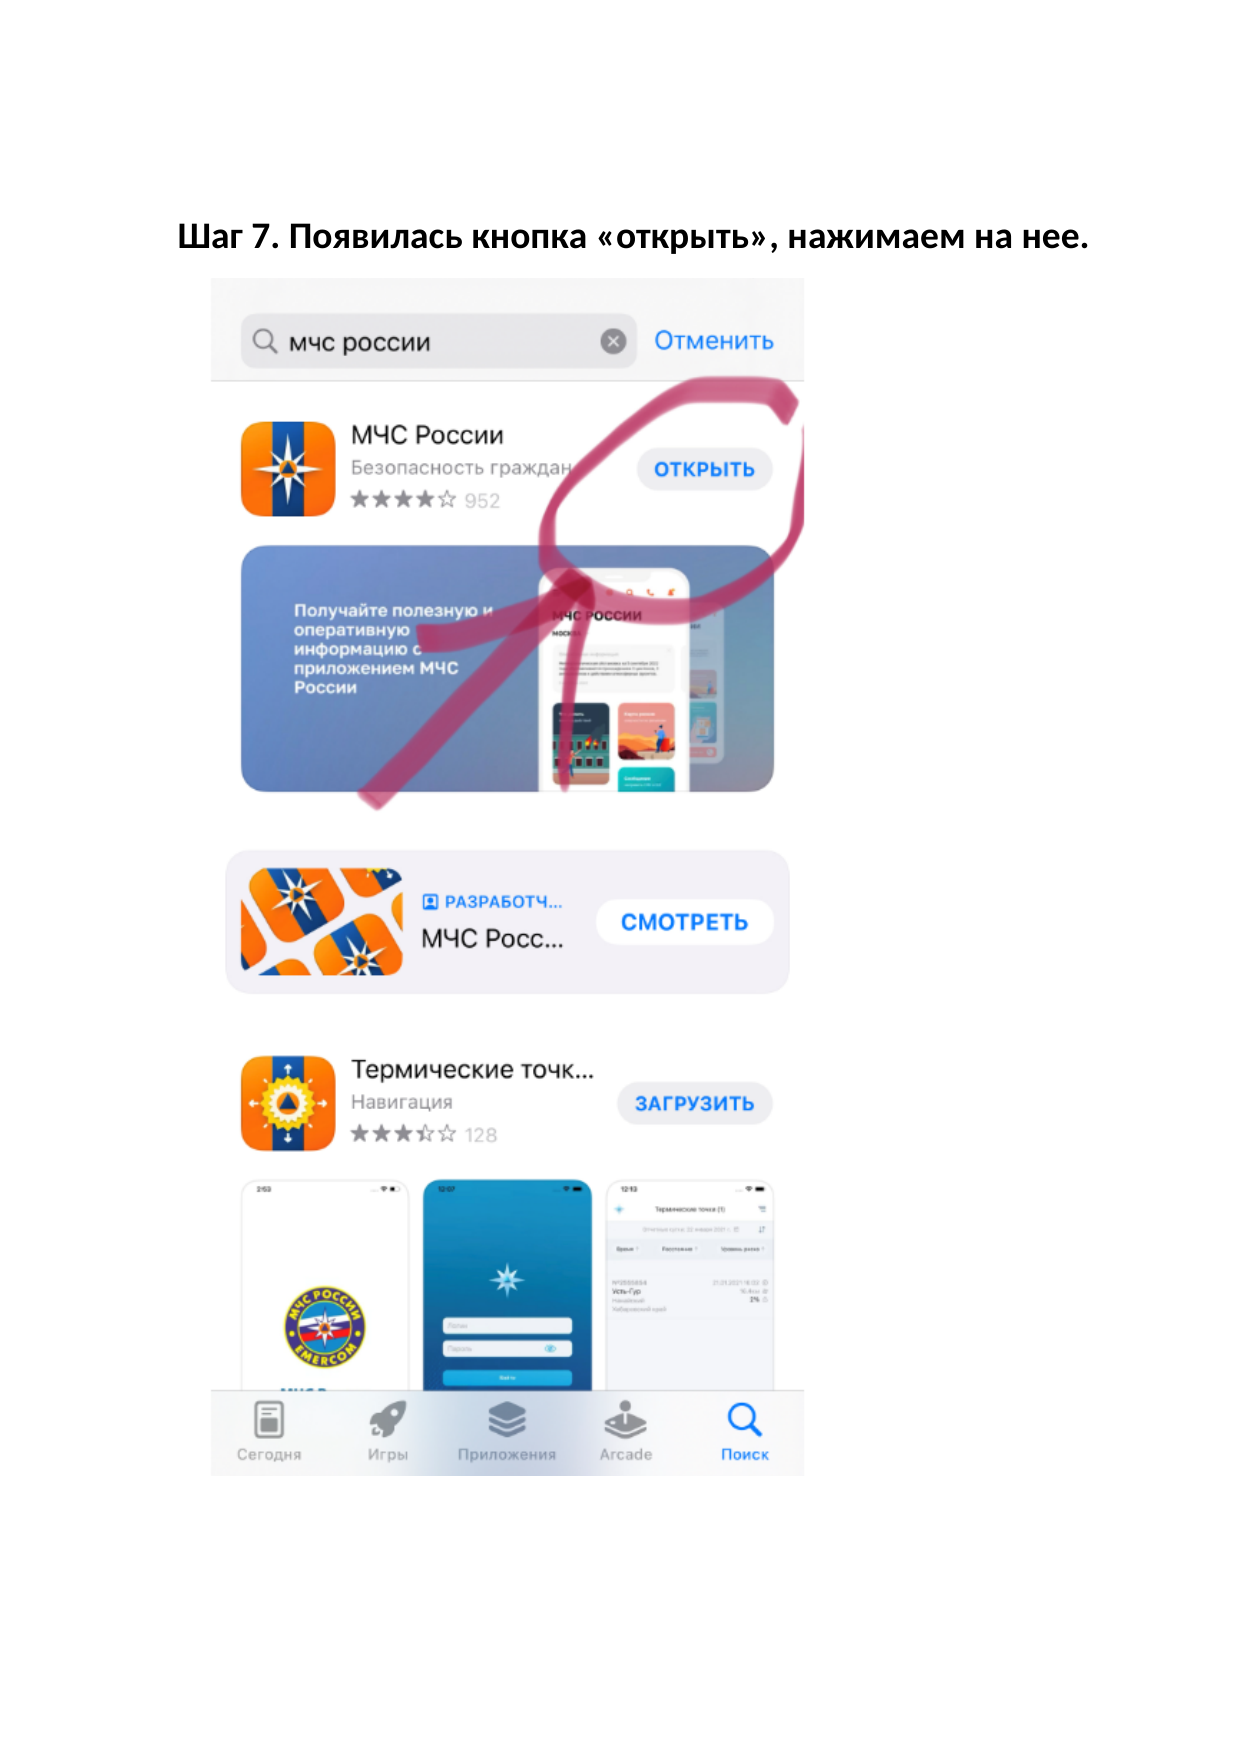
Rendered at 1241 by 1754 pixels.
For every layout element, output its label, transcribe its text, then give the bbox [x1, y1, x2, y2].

picture [177, 278, 826, 1476]
text Шаг 7. Появилась кнопка «открыть», нажимаем на нее. [177, 212, 1152, 258]
